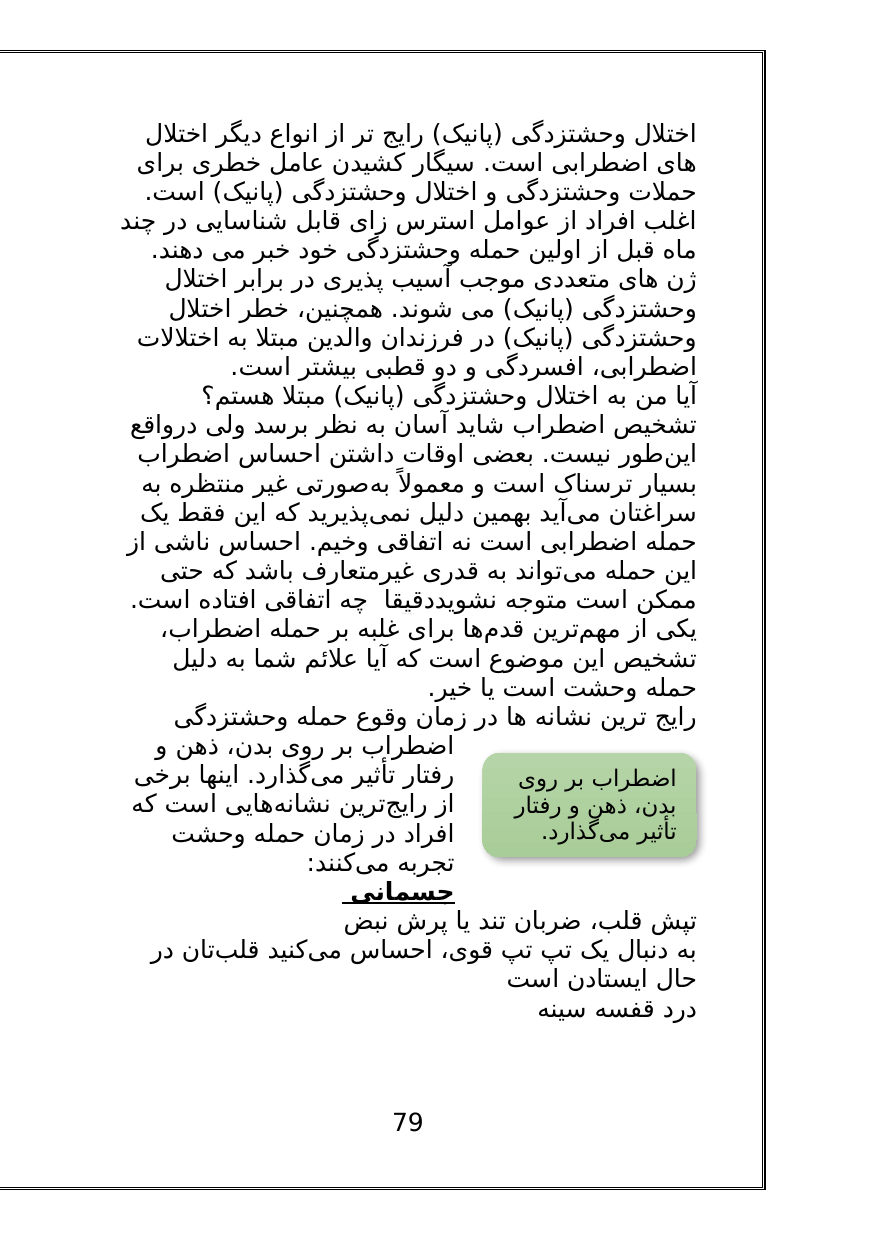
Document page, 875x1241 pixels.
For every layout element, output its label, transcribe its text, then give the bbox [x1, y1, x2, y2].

text به دنبال یک تپ تپ قوی، احساس می‌کنید قلب‌تان در حال ایستادن است [119, 935, 697, 994]
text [119, 119, 697, 264]
text تپش قلب، ضربان تند یا پرش نبض [119, 906, 697, 935]
text تشخیص اضطراب شاید آسان به نظر برسد ولی درواقع این‌طور نیست. بعضی اوقات داشتن احساس اضطراب بسیار ترسناک است و معمولاً به‌صورتی غیر منتظره به سراغتان می‌آید بهمین دلیل نمی‌پذیرید که این فقط یک حمله اضطرابی است نه اتفاقی وخیم. احساس ناشی از این حمله می‌تواند به قدری غیرمتعارف باشد که حتی ممکن است متوجه نشویددقیقا چه اتفاقی افتاده است. [119, 410, 697, 614]
text ژن های متعددی موجب آسیب پذیری در برابر اختلال وحشتزدگی (پانیک) می شوند. همچنین، خطر اختلال وحشتزدگی (پانیک) در فرزندان والدین مبتلا به اختلالات اضطرابی، افسردگی و دو قطبی بیشتر است. [119, 264, 697, 381]
text درد قفسه سینه [119, 994, 697, 1023]
text جسمانی [119, 877, 697, 906]
subtitle آیا من به اختلال وحشتزدگی (پانیک) مبتلا هستم؟ [119, 381, 697, 410]
text یکی از مهم‌ترین قدم‌ها برای غلبه بر حمله اضطراب، تشخیص این موضوع است که آیا علائم شما به دلیل حمله وحشت است یا خیر. [119, 614, 697, 702]
text اضطراب بر روی بدن، ذهن و رفتار تأثیر می‌گذارد. اینها برخی از رایج‌ترین نشانه‌هایی است که افراد در زمان حمله وحشت تجربه می‌کنند: [119, 731, 697, 877]
subtitle رایج ترین نشانه ها در زمان وقوع حمله وحشتزدگی [119, 702, 697, 731]
